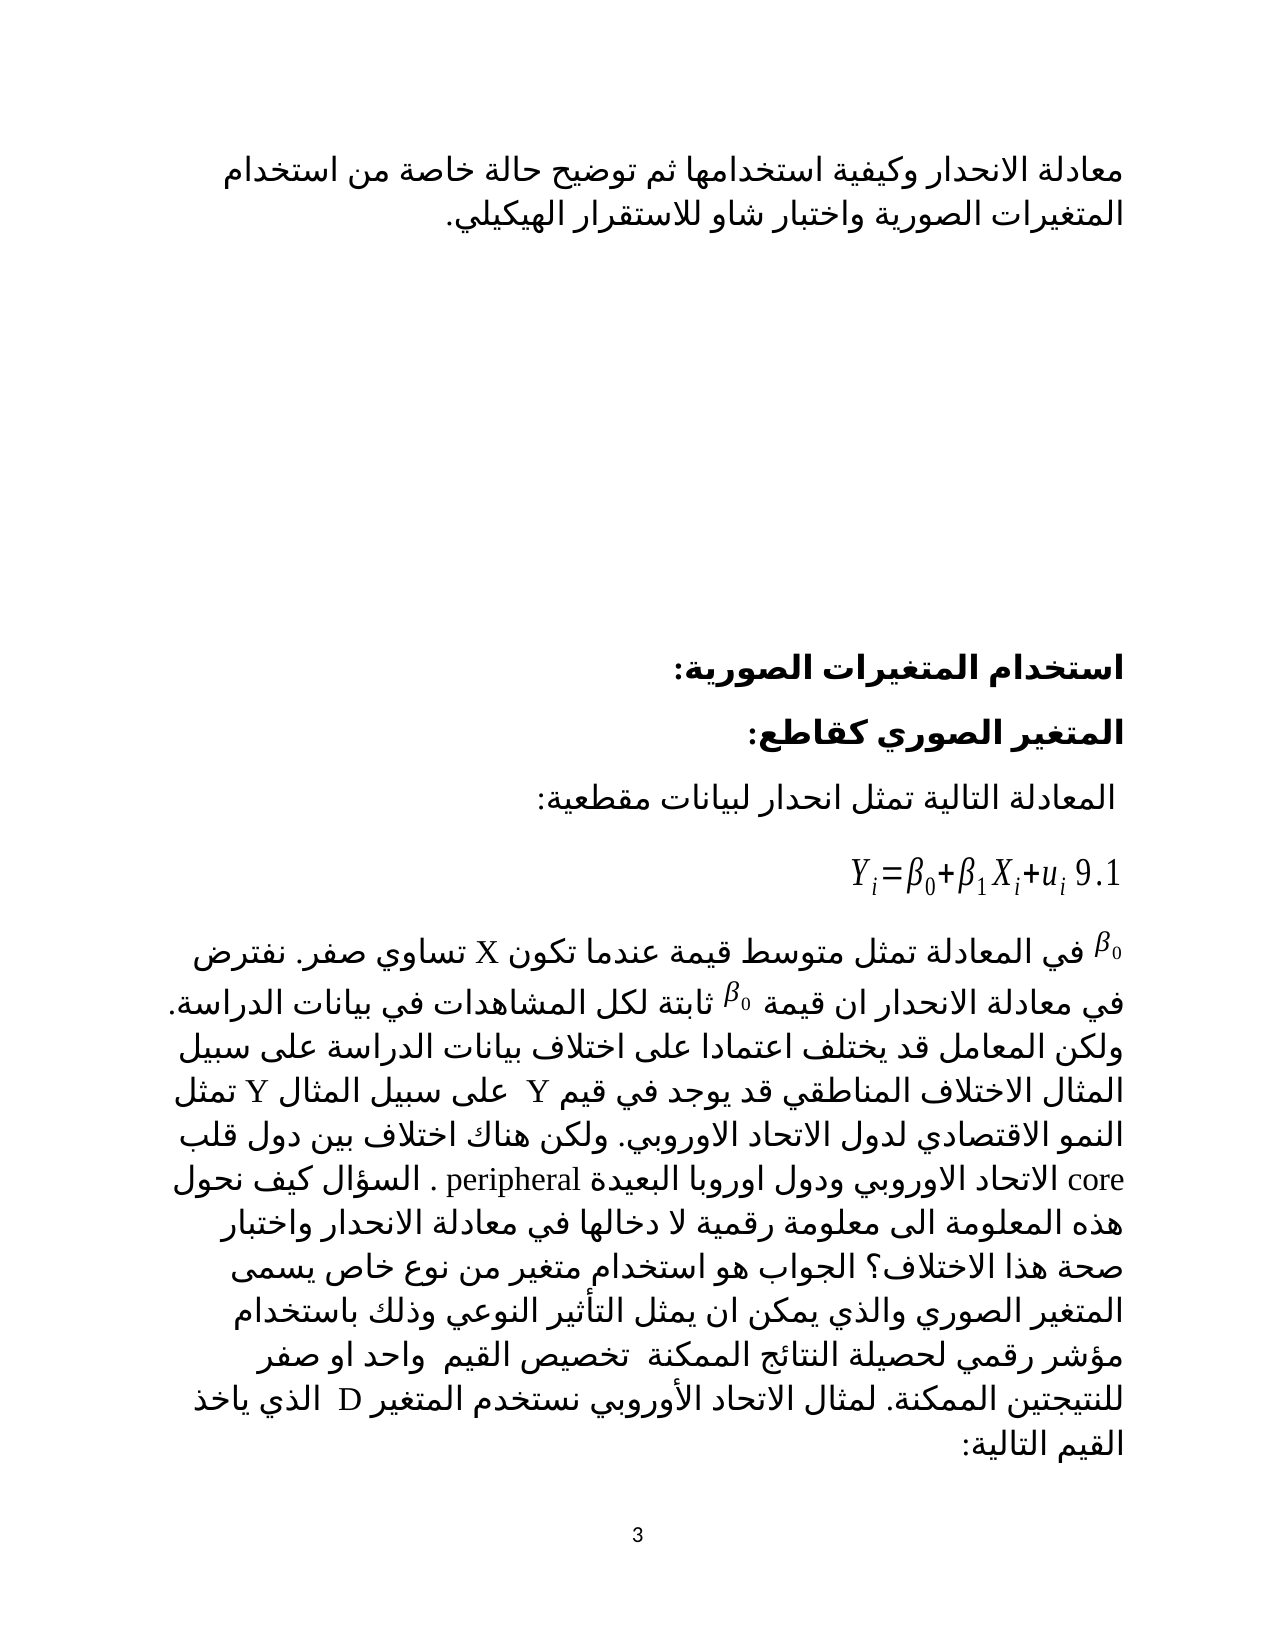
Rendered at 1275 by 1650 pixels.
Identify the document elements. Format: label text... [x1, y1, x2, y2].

text في المعادلة تمثل متوسط قيمة عندما تكون X تساوي صفر. نفترض في معادلة الانحدار ان قيمة ثابتة لكل المشاهدات في بيانات الدراسة. ولكن المعامل قد يختلف اعتمادا على اختلاف بيانات الدراسة على سبيل المثال الاختلاف المناطقي قد يوجد في قيم Y على سبيل المثال Y تمثل النمو الاقتصادي لدول الاتحاد الاوروبي. ولكن هناك اختلاف بين دول قلب core الاتحاد الاوروبي ودول اوروبا البعيدة peripheral . السؤال كيف نحول هذه المعلومة الى معلومة رقمية لا دخالها في معادلة الانحدار واختبار صحة هذا الاختلاف؟ الجواب هو استخدام متغير من نوع خاص يسمى المتغير الصوري والذي يمكن ان يمثل التأثير النوعي وذلك باستخدام مؤشر رقمي لحصيلة النتائج الممكنة تخصيص القيم واحد او صفر للنتيجتين الممكنة. لمثال الاتحاد الأوروبي نستخدم المتغير D الذي ياخذ القيم التالية: [150, 926, 1125, 1462]
text المعادلة التالية تمثل انحدار لبيانات مقطعية: [150, 778, 1125, 816]
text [150, 150, 1125, 232]
text المتغير الصوري كقاطع: [150, 713, 1125, 752]
text استخدام المتغيرات الصورية: [150, 648, 1125, 687]
